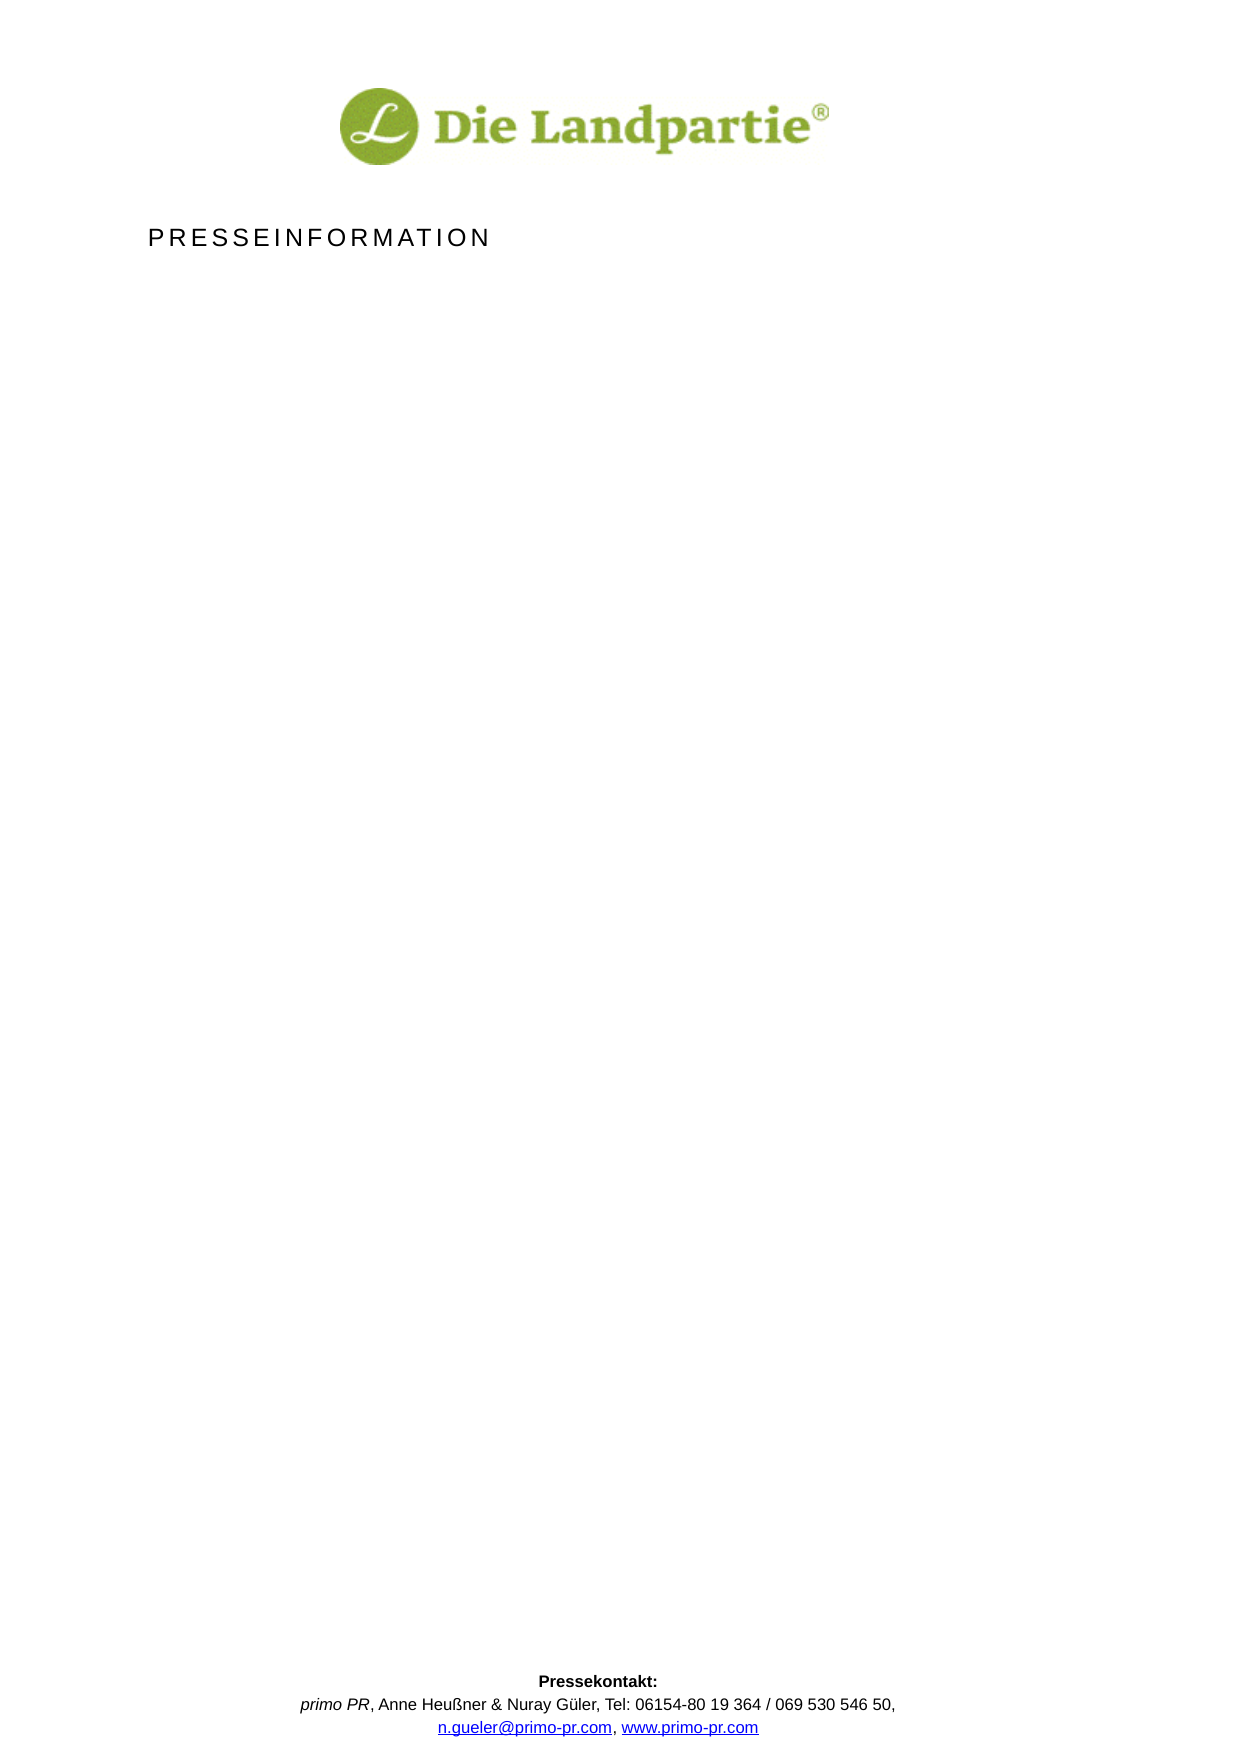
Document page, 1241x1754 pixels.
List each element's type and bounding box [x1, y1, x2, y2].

picture [340, 88, 829, 165]
